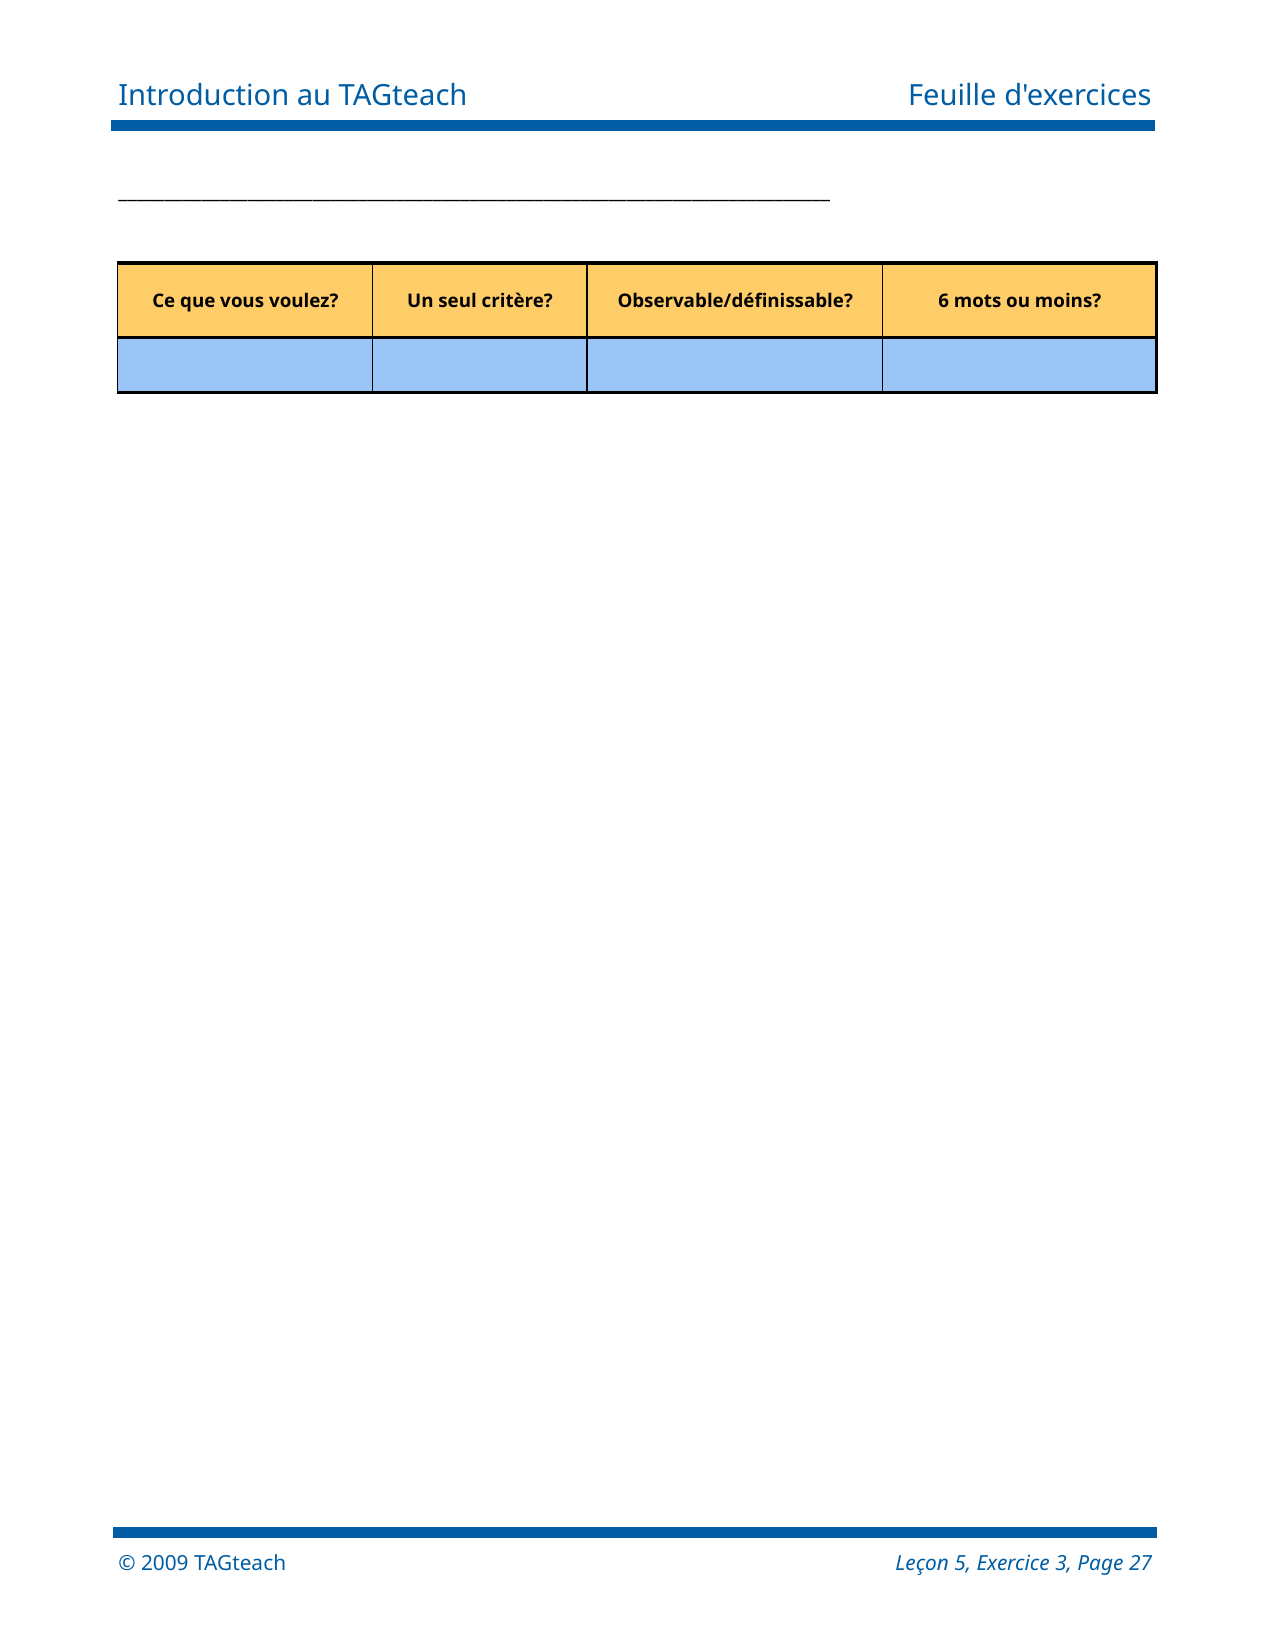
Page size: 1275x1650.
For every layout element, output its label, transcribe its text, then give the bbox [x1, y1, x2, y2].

table_header Ce que vous voulez? [118, 265, 372, 336]
table_cell [588, 339, 882, 391]
table_cell [883, 339, 1155, 391]
table_header Observable/définissable? [588, 265, 882, 336]
table_header 6 mots ou moins? [883, 265, 1155, 336]
table_cell [118, 339, 372, 391]
table_header Un seul critère? [373, 265, 586, 336]
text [118, 176, 1194, 204]
table_cell [373, 339, 586, 391]
